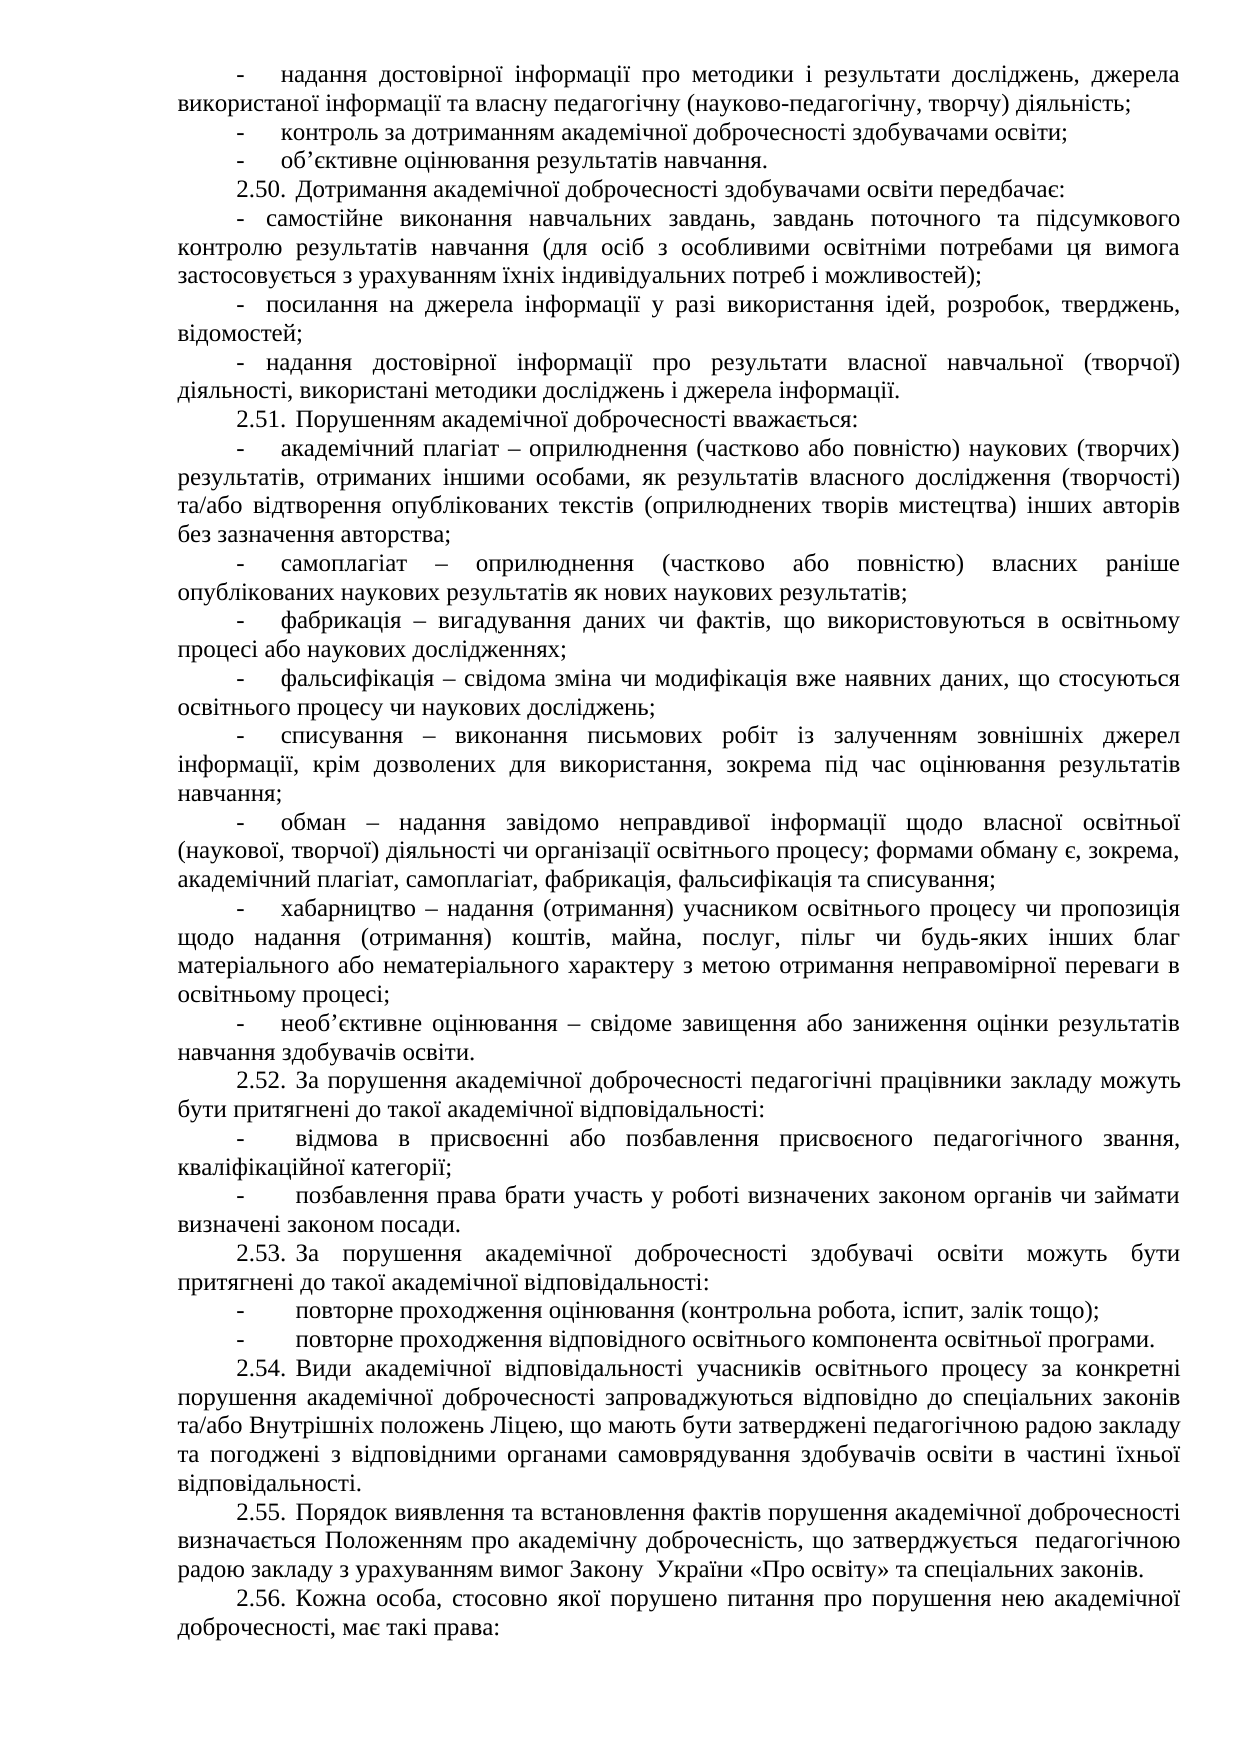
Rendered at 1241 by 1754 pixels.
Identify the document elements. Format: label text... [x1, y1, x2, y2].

text - посилання на джерела інформації у разі використання ідей, розробок, тверджень, відомостей; [177, 289, 1181, 347]
text - списування – виконання письмових робіт із залученням зовнішніх джерел інформації, крім дозволених для використання, зокрема під час оцінювання результатів навчання; [177, 720, 1181, 807]
text - фальсифікація – свідома зміна чи модифікація вже наявних даних, що стосуються освітнього процесу чи наукових досліджень; [177, 663, 1181, 720]
text - академічний плагіат – оприлюднення (частково або повністю) наукових (творчих) результатів, отриманих іншими особами, як результатів власного дослідження (творчості) та/або відтворення опублікованих текстів (оприлюднених творів мистецтва) інших авторів без зазначення авторства; [177, 433, 1181, 548]
text - відмова в присвоєнні або позбавлення присвоєного педагогічного звання, кваліфікаційної категорії; [177, 1123, 1181, 1180]
text - надання достовірної інформації про методики і результати досліджень, джерела використаної інформації та власну педагогічну (науково-педагогічну, творчу) діяльність; [177, 59, 1181, 117]
text 2.55. Порядок виявлення та встановлення фактів порушення академічної доброчесності визначається Положенням про академічну доброчесність, що затверджується педагогічною радою закладу з урахуванням вимог Закону України «Про освіту» та спеціальних законів. [177, 1497, 1181, 1583]
text 2.51. Порушенням академічної доброчесності вважається: [177, 404, 1181, 433]
text - фабрикація – вигадування даних чи фактів, що використовуються в освітньому процесі або наукових дослідженнях; [177, 605, 1181, 663]
text - необ’єктивне оцінювання – свідоме завищення або заниження оцінки результатів навчання здобувачів освіти. [177, 1008, 1181, 1065]
text 2.53. За порушення академічної доброчесності здобувачі освіти можуть бути притягнені до такої академічної відповідальності: [177, 1238, 1181, 1295]
text - об’єктивне оцінювання результатів навчання. [177, 145, 1181, 174]
text - повторне проходження відповідного освітнього компонента освітньої програми. [177, 1324, 1181, 1353]
text - контроль за дотриманням академічної доброчесності здобувачами освіти; [177, 117, 1181, 145]
text 2.54. Види академічної відповідальності учасників освітнього процесу за конкретні порушення академічної доброчесності запроваджуються відповідно до спеціальних законів та/або Внутрішніх положень Ліцею, що мають бути затверджені педагогічною радою закладу та погоджені з відповідними органами самоврядування здобувачів освіти в частині їхньої відповідальності. [177, 1353, 1181, 1497]
text - самостійне виконання навчальних завдань, завдань поточного та підсумкового контролю результатів навчання (для осіб з особливими освітніми потребами ця вимога застосовується з урахуванням їхніх індивідуальних потреб і можливостей); [177, 203, 1181, 289]
text - самоплагіат – оприлюднення (частково або повністю) власних раніше опублікованих наукових результатів як нових наукових результатів; [177, 548, 1181, 605]
text - повторне проходження оцінювання (контрольна робота, іспит, залік тощо); [177, 1295, 1181, 1324]
text - надання достовірної інформації про результати власної навчальної (творчої) діяльності, використані методики досліджень і джерела інформації. [177, 347, 1181, 404]
text - обман – надання завідомо неправдивої інформації щодо власної освітньої (наукової, творчої) діяльності чи організації освітнього процесу; формами обману є, зокрема, академічний плагіат, самоплагіат, фабрикація, фальсифікація та списування; [177, 807, 1181, 893]
text 2.50. Дотримання академічної доброчесності здобувачами освіти передбачає: [177, 174, 1181, 203]
text - хабарництво – надання (отримання) учасником освітнього процесу чи пропозиція щодо надання (отримання) коштів, майна, послуг, пільг чи будь-яких інших благ матеріального або нематеріального характеру з метою отримання неправомірної переваги в освітньому процесі; [177, 893, 1181, 1008]
text 2.52. За порушення академічної доброчесності педагогічні працівники закладу можуть бути притягнені до такої академічної відповідальності: [177, 1065, 1181, 1123]
text 2.56. Кожна особа, стосовно якої порушено питання про порушення нею академічної доброчесності, має такі права: [177, 1583, 1181, 1640]
text - позбавлення права брати участь у роботі визначених законом органів чи займати визначені законом посади. [177, 1180, 1181, 1238]
